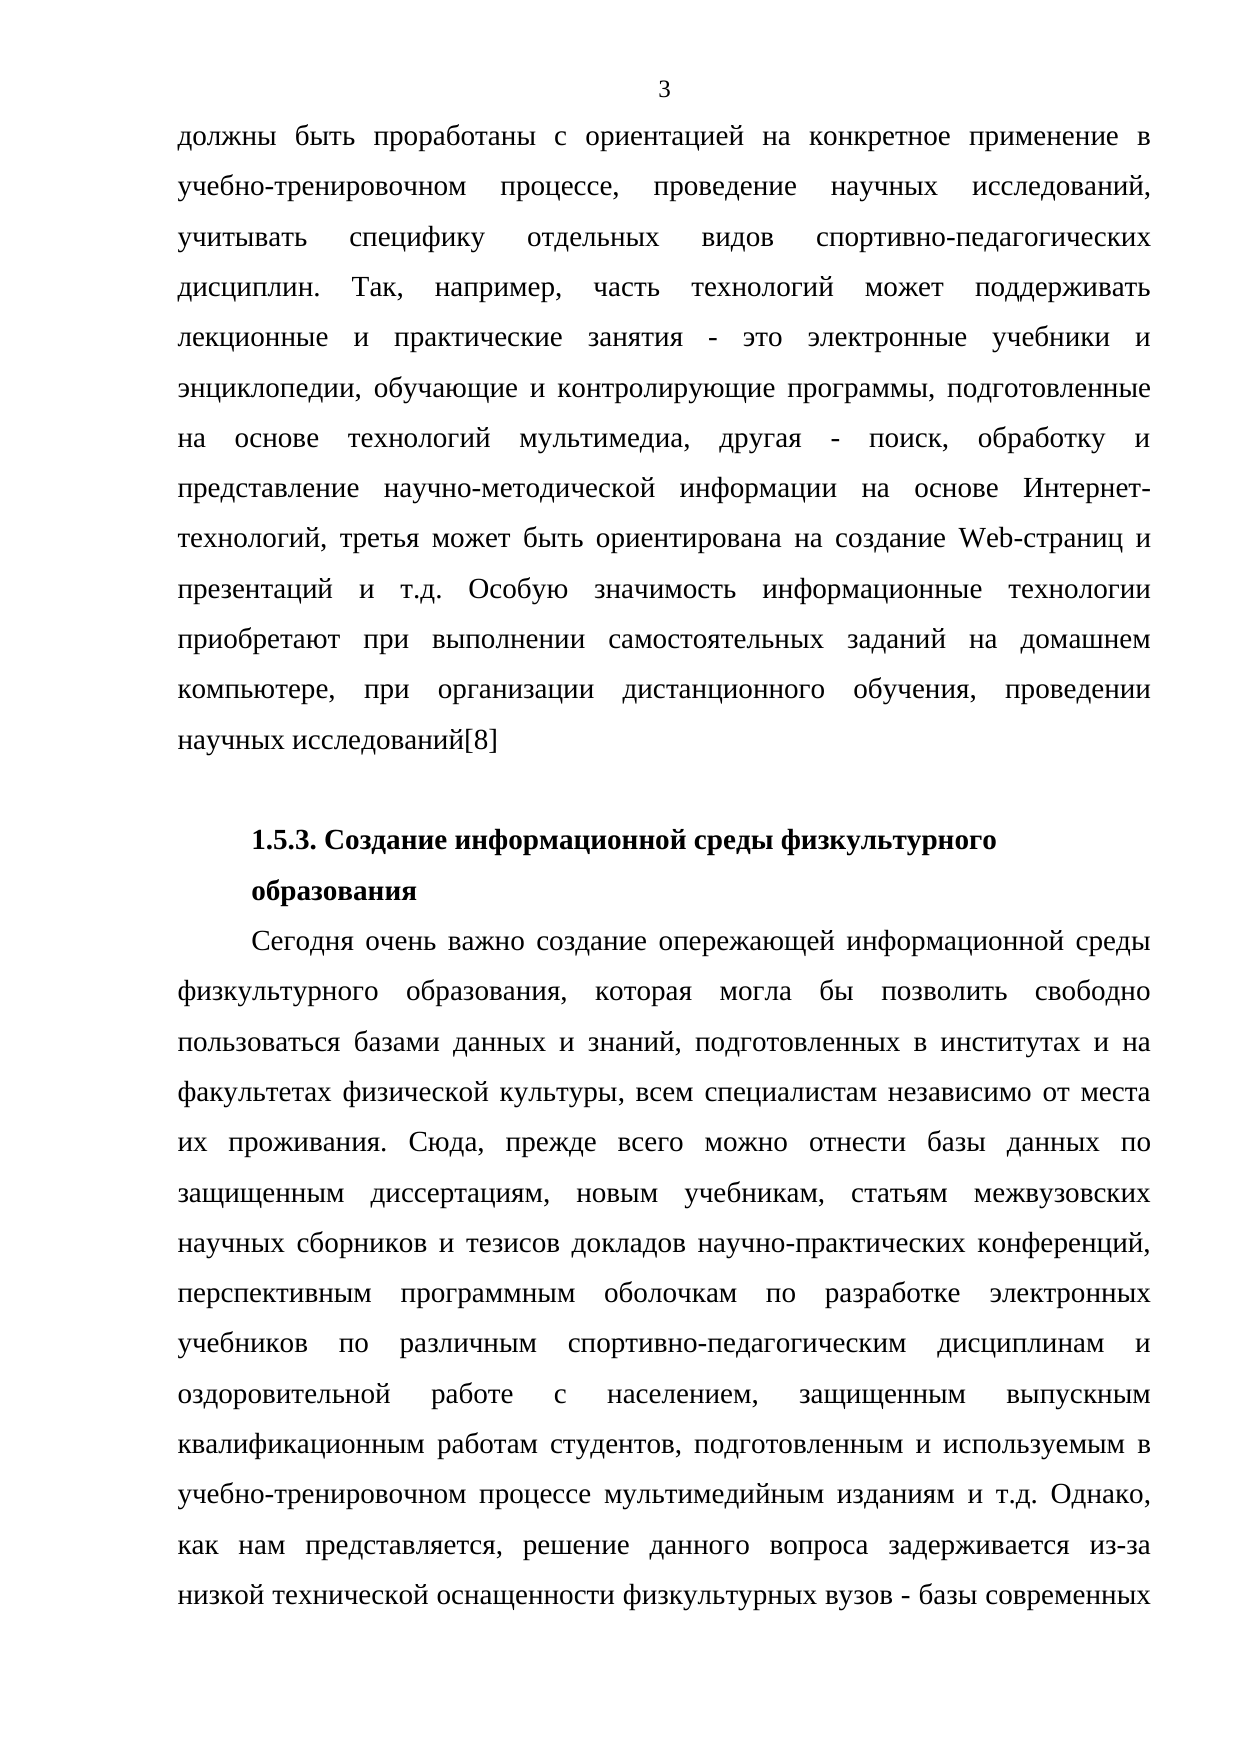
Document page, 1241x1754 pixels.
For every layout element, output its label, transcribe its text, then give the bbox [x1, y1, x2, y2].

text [177, 923, 1152, 1611]
text образования [177, 873, 1152, 906]
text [177, 118, 1152, 755]
text 1.5.3. Создание информационной среды физкультурного [177, 822, 1152, 856]
